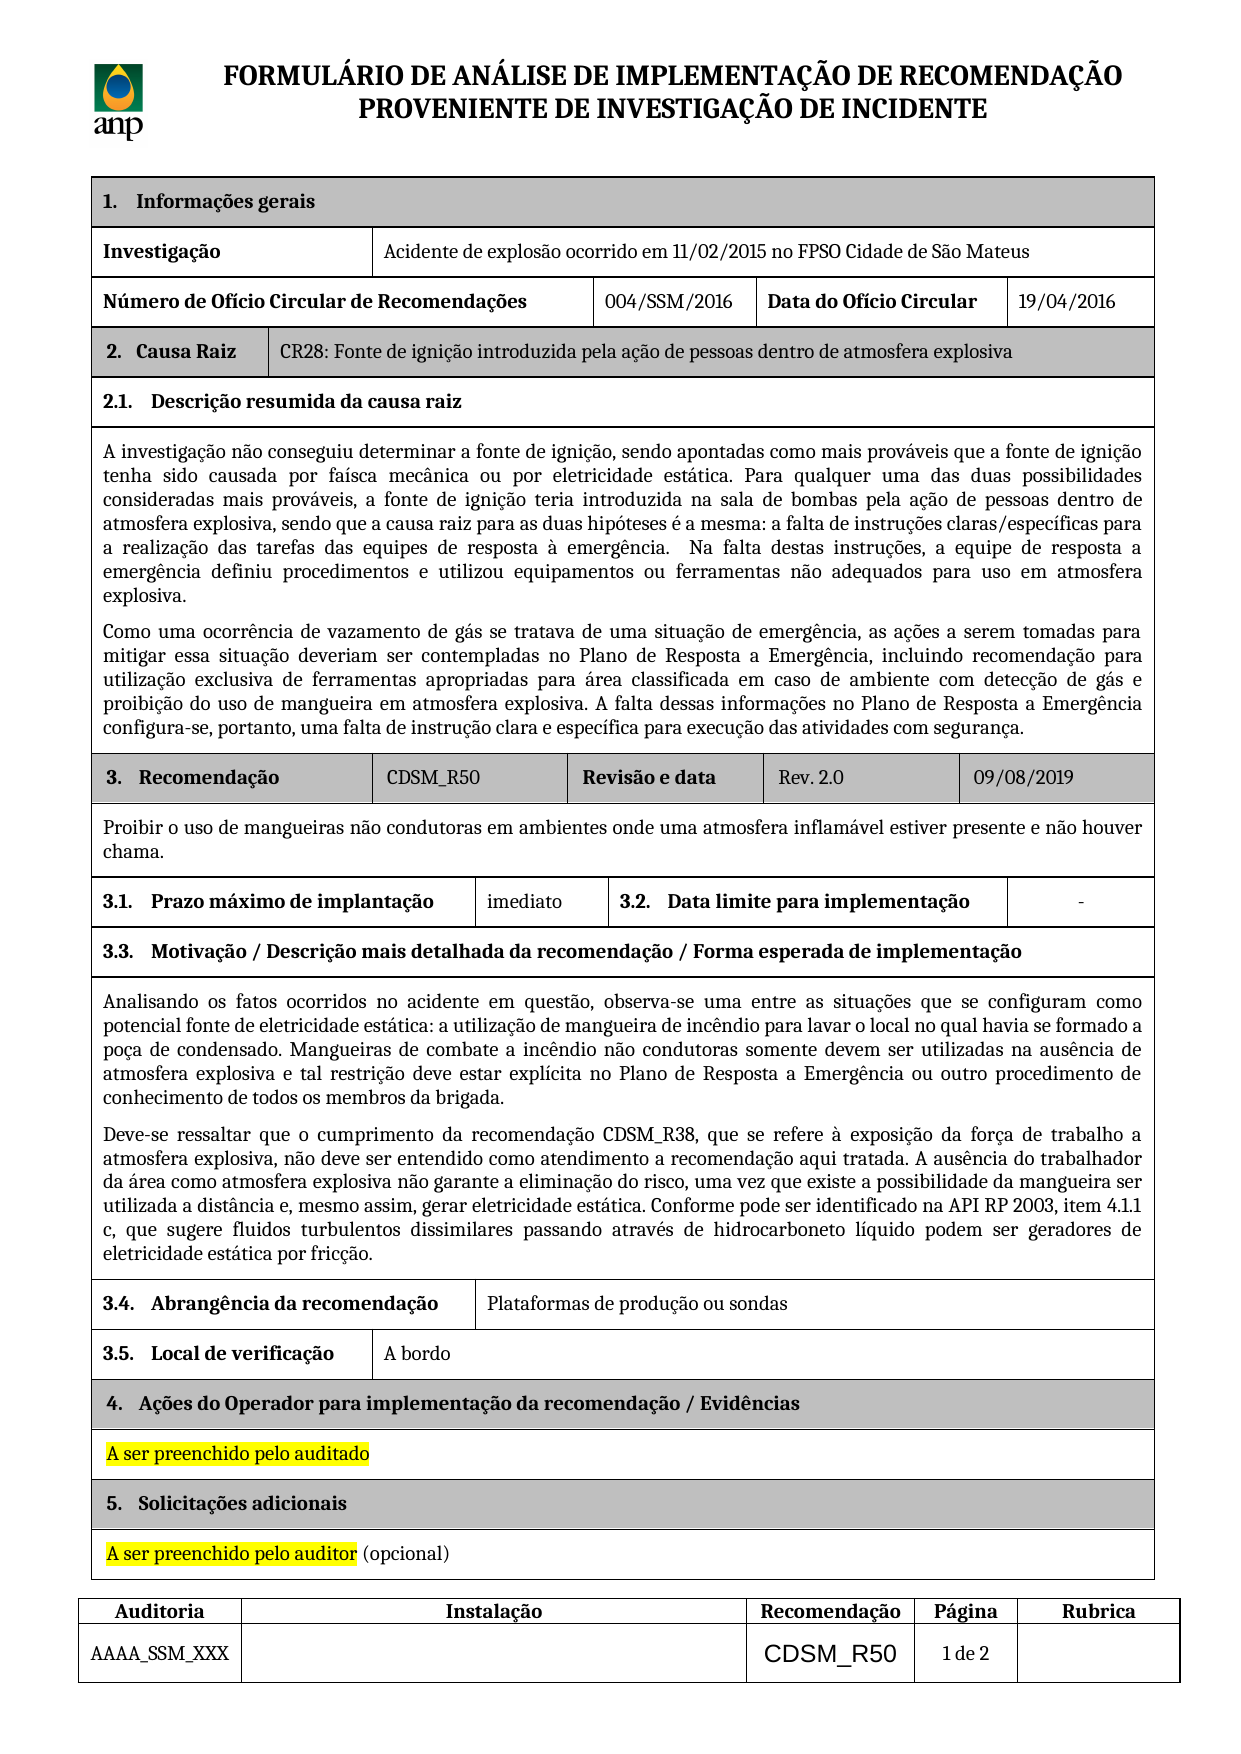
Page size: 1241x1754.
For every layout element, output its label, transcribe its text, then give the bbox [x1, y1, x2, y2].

table_cell Causa Raiz [92, 328, 268, 376]
table_cell Prazo máximo de implantação [92, 878, 475, 926]
table_cell Plataformas de produção ou sondas [476, 1280, 1154, 1328]
table_cell Motivação / Descrição mais detalhada da recomendação / Forma esperada de implementação [92, 928, 1154, 976]
table_cell 004/SSM/2016 [594, 278, 756, 326]
table_cell A investigação não conseguiu determinar a fonte de ignição, sendo apontadas como mais prováveis que a fonte de ignição tenha sido causada por faísca mecânica ou por eletricidade estática. Para qualquer uma das duas possibilidades consideradas mais prováveis, a fonte de ignição teria introduzida na sala de bombas pela ação de pessoas dentro de atmosfera explosiva, sendo que a causa raiz para as duas hipóteses é a mesma: a falta de instruções claras/específicas para a realização das tarefas das equipes de resposta à emergência. Na falta destas instruções, a equipe de resposta a emergência definiu procedimentos e utilizou equipamentos ou ferramentas não adequados para uso em atmosfera explosiva. Como uma ocorrência de vazamento de gás se tratava de uma situação de emergência, as ações a serem tomadas para mitigar essa situação deveriam ser contempladas no Plano de Resposta a Emergência, incluindo recomendação para utilização exclusiva de ferramentas apropriadas para área classificada em caso de ambiente com detecção de gás e proibição do uso de mangueira em atmosfera explosiva. A falta dessas informações no Plano de Resposta a Emergência configura-se, portanto, uma falta de instrução clara e específica para execução das atividades com segurança. [92, 428, 1154, 752]
table_cell Solicitações adicionais [92, 1480, 1154, 1528]
table_cell Revisão e data [568, 754, 763, 802]
table_cell A ser preenchido pelo auditado [92, 1430, 1154, 1478]
table_cell Proibir o uso de mangueiras não condutoras em ambientes onde uma atmosfera inflamável estiver presente e não houver chama. [92, 804, 1154, 876]
table_cell - [1008, 878, 1154, 926]
table_header Informações gerais [92, 178, 1154, 226]
table_cell A ser preenchido pelo auditor (opcional) [92, 1530, 1154, 1578]
table_cell Ações do Operador para implementação da recomendação / Evidências [92, 1380, 1154, 1428]
table_cell Abrangência da recomendação [92, 1280, 475, 1328]
table_cell Investigação [92, 228, 372, 276]
table_cell imediato [476, 878, 608, 926]
table_cell Data do Ofício Circular [757, 278, 1007, 326]
table_cell Local de verificação [92, 1330, 372, 1378]
table_cell 09/08/2019 [960, 754, 1154, 802]
table_cell Analisando os fatos ocorridos no acidente em questão, observa-se uma entre as situações que se configuram como potencial fonte de eletricidade estática: a utilização de mangueira de incêndio para lavar o local no qual havia se formado a poça de condensado. Mangueiras de combate a incêndio não condutoras somente devem ser utilizadas na ausência de atmosfera explosiva e tal restrição deve estar explícita no Plano de Resposta a Emergência ou outro procedimento de conhecimento de todos os membros da brigada. Deve-se ressaltar que o cumprimento da recomendação CDSM_R38, que se refere à exposição da força de trabalho a atmosfera explosiva, não deve ser entendido como atendimento a recomendação aqui tratada. A ausência do trabalhador da área como atmosfera explosiva não garante a eliminação do risco, uma vez que existe a possibilidade da mangueira ser utilizada a distância e, mesmo assim, gerar eletricidade estática. Conforme pode ser identificado na API RP 2003, item 4.1.1 c, que sugere fluidos turbulentos dissimilares passando através de hidrocarboneto líquido podem ser geradores de eletricidade estática por fricção. [92, 978, 1154, 1278]
table_cell Acidente de explosão ocorrido em 11/02/2015 no FPSO Cidade de São Mateus [373, 228, 1154, 276]
table_cell Descrição resumida da causa raiz [92, 378, 1154, 426]
table_cell Número de Ofício Circular de Recomendações [92, 278, 593, 326]
table_cell Rev. 2.0 [764, 754, 959, 802]
table_cell CR28: Fonte de ignição introduzida pela ação de pessoas dentro de atmosfera explosiva [269, 328, 1154, 376]
table_cell Recomendação [92, 754, 372, 802]
picture [88, 59, 148, 148]
table_cell CDSM_R50 [373, 754, 567, 802]
table_cell A bordo [373, 1330, 1154, 1378]
table_cell 19/04/2016 [1008, 278, 1154, 326]
table_cell Data limite para implementação [609, 878, 1007, 926]
